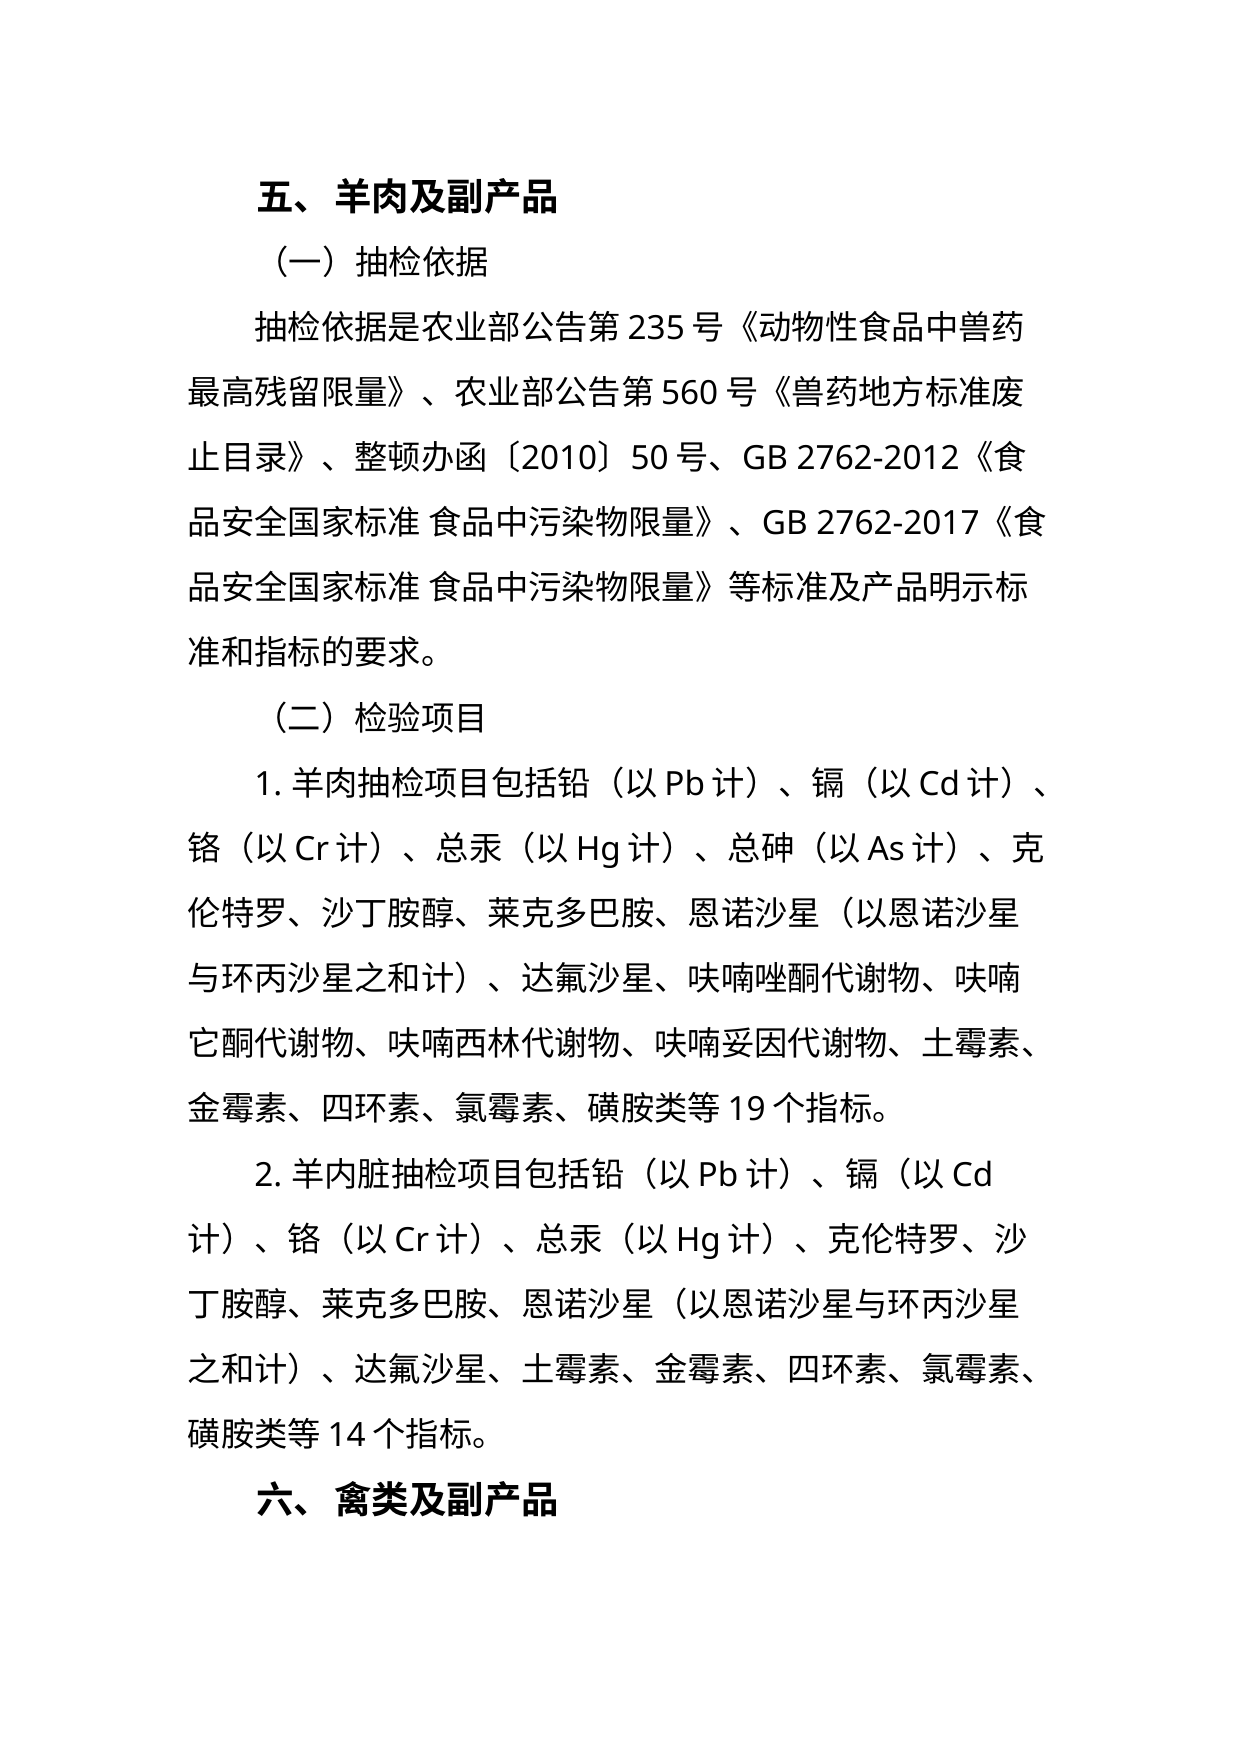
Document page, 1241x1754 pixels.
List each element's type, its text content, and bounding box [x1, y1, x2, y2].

text 1. 羊肉抽检项目包括铅（以Pb计）、镉（以Cd计）、铬（以Cr计）、总汞（以Hg计）、总砷（以As计）、克伦特罗、沙丁胺醇、莱克多巴胺、恩诺沙星（以恩诺沙星与环丙沙星之和计）、达氟沙星、呋喃唑酮代谢物、呋喃它酮代谢物、呋喃西林代谢物、呋喃妥因代谢物、土霉素、金霉素、四环素、氯霉素、磺胺类等19个指标。 [187, 749, 1053, 1139]
text （二）检验项目 [187, 683, 1053, 748]
text （一）抽检依据 [188, 227, 1053, 292]
text 2. 羊内脏抽检项目包括铅（以Pb计）、镉（以Cd计）、铬（以Cr计）、总汞（以Hg计）、克伦特罗、沙丁胺醇、莱克多巴胺、恩诺沙星（以恩诺沙星与环丙沙星之和计）、达氟沙星、土霉素、金霉素、四环素、氯霉素、磺胺类等14个指标。 [187, 1139, 1053, 1464]
text 抽检依据是农业部公告第235号《动物性食品中兽药最高残留限量》、农业部公告第560号《兽药地方标准废止目录》、整顿办函〔2010〕50号、GB 2762-2012《食品安全国家标准 食品中污染物限量》、GB 2762-2017《食品安全国家标准 食品中污染物限量》等标准及产品明示标准和指标的要求。 [187, 293, 1053, 683]
list 羊肉及副产品 [256, 162, 1053, 227]
list 禽类及副产品 [256, 1464, 1053, 1529]
